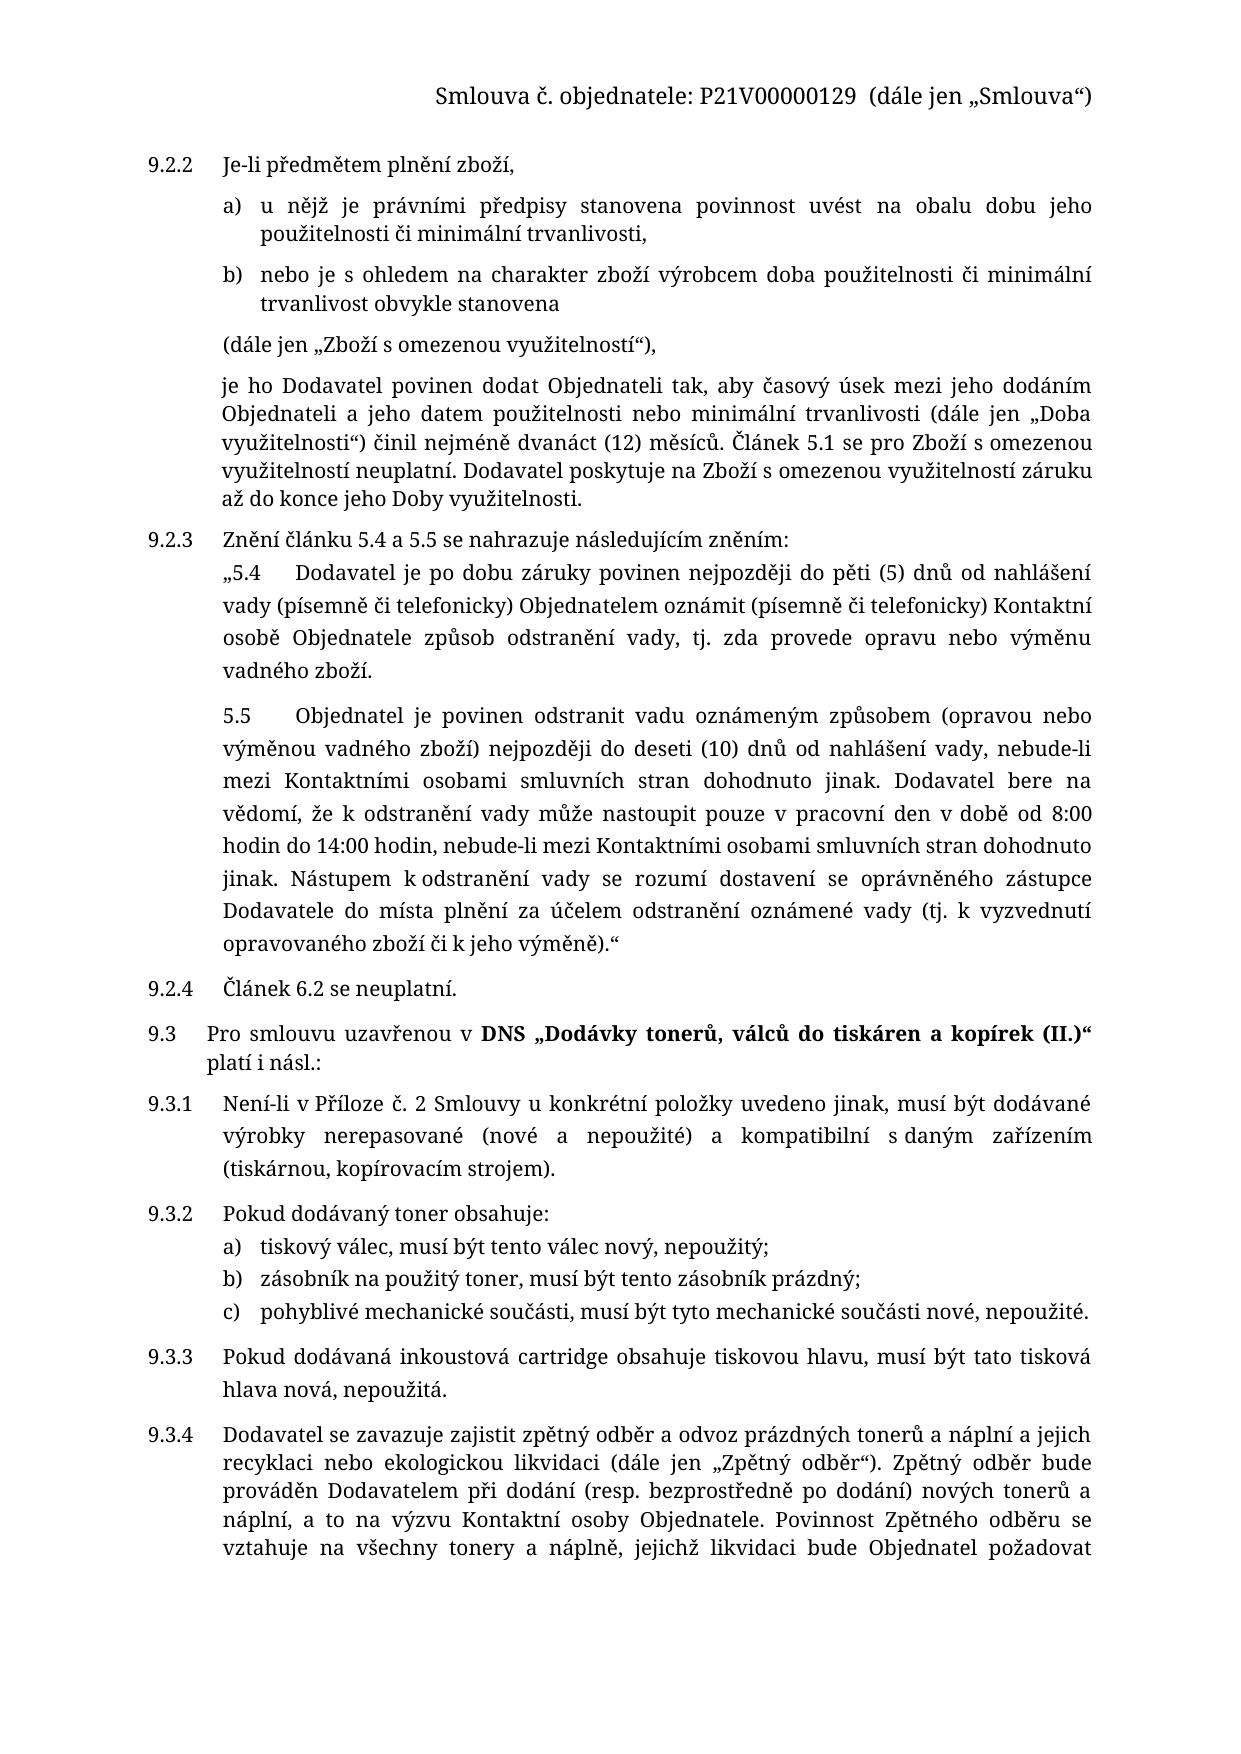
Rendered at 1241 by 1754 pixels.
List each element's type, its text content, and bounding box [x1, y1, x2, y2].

list Je-li předmětem plnění zboží, [148, 150, 1093, 179]
list Článek 6.2 se neuplatní. [148, 974, 1093, 1003]
list pohyblivé mechanické součásti, musí být tyto mechanické součásti nové, nepoužité. [223, 1297, 1093, 1325]
list Pokud dodávaný toner obsahuje: [148, 1199, 1093, 1228]
list nebo je s ohledem na charakter zboží výrobcem doba použitelnosti či minimální trvanlivost obvykle stanovena [223, 261, 1093, 317]
list Znění článku 5.4 a 5.5 se nahrazuje následujícím zněním: [148, 526, 1093, 554]
list Pro smlouvu uzavřenou v DNS „Dodávky tonerů, válců do tiskáren a kopírek (II.)“ platí i násl.: [148, 1019, 1093, 1076]
text (dále jen „Zboží s omezenou využitelností“), [223, 330, 1093, 358]
list 5.5 Objednatel je povinen odstranit vadu oznámeným způsobem (opravou nebo výměnou vadného zboží) nejpozději do deseti (10) dnů od nahlášení vady, nebude-li mezi Kontaktními osobami smluvních stran dohodnuto jinak. Dodavatel bere na vědomí, že k odstranění vady může nastoupit pouze v pracovní den v době od 8:00 hodin do 14:00 hodin, nebude-li mezi Kontaktními osobami smluvních stran dohodnuto jinak. Nástupem k odstranění vady se rozumí dostavení se oprávněného zástupce Dodavatele do místa plnění za účelem odstranění oznámené vady (tj. k vyzvednutí opravovaného zboží či k jeho výměně).“ [223, 701, 1093, 958]
list tiskový válec, musí být tento válec nový, nepoužitý; [223, 1232, 1093, 1260]
list u nějž je právními předpisy stanovena povinnost uvést na obalu dobu jeho použitelnosti či minimální trvanlivosti, [223, 191, 1093, 248]
list zásobník na použitý toner, musí být tento zásobník prázdný; [223, 1264, 1093, 1293]
list Pokud dodávaná inkoustová cartridge obsahuje tiskovou hlavu, musí být tato tisková hlava nová, nepoužitá. [148, 1342, 1093, 1403]
list Není-li v Příloze č. 2 Smlouvy u konkrétní položky uvedeno jinak, musí být dodávané výrobky nerepasované (nové a nepoužité) a kompatibilní s daným zařízením (tiskárnou, kopírovacím strojem). [148, 1089, 1093, 1182]
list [148, 1420, 1093, 1562]
list „5.4 Dodavatel je po dobu záruky povinen nejpozději do pěti (5) dnů od nahlášení vady (písemně či telefonicky) Objednatelem oznámit (písemně či telefonicky) Kontaktní osobě Objednatele způsob odstranění vady, tj. zda provede opravu nebo výměnu vadného zboží. [223, 558, 1093, 684]
text je ho Dodavatel povinen dodat Objednateli tak, aby časový úsek mezi jeho dodáním Objednateli a jeho datem použitelnosti nebo minimální trvanlivosti (dále jen „Doba využitelnosti“) činil nejméně dvanáct (12) měsíců. Článek 5.1 se pro Zboží s omezenou využitelností neuplatní. Dodavatel poskytuje na Zboží s omezenou využitelností záruku až do konce jeho Doby využitelnosti. [221, 371, 1093, 513]
